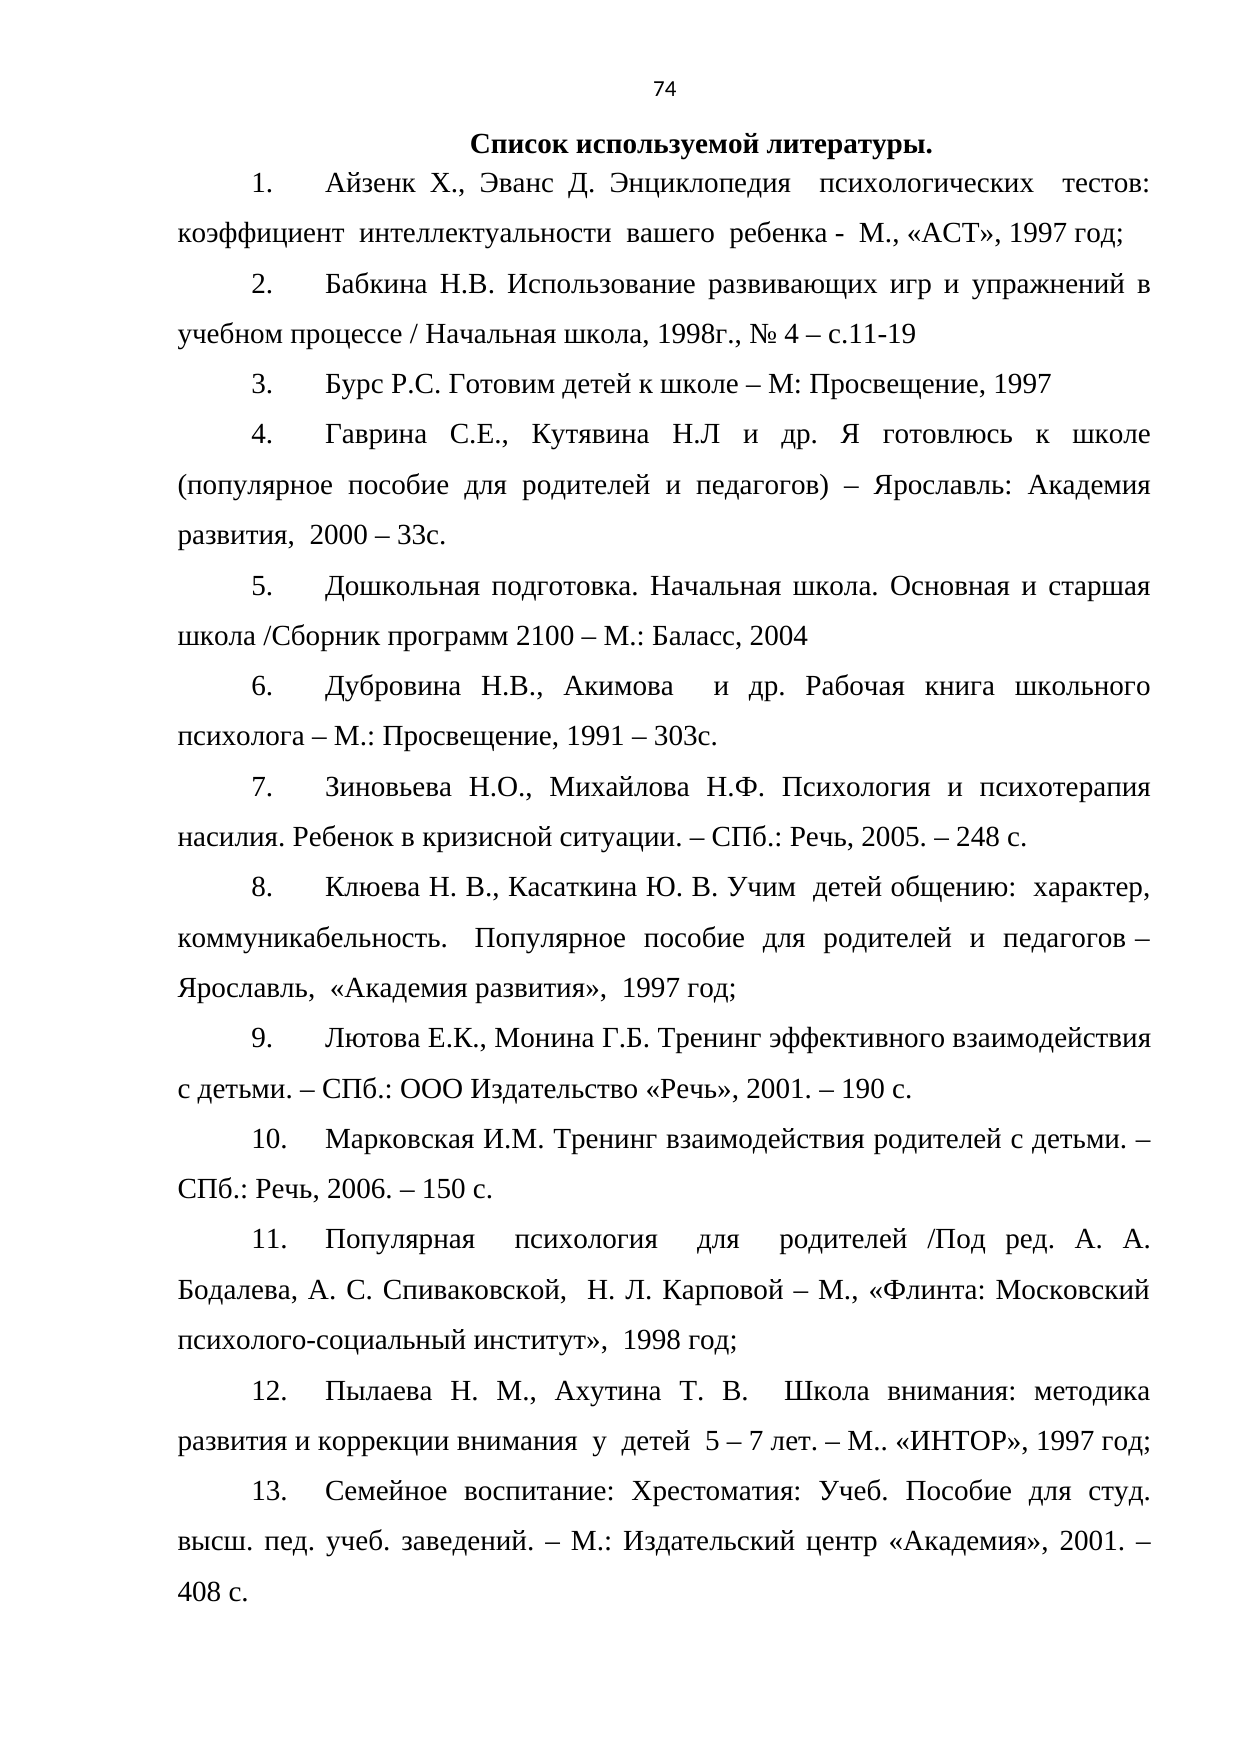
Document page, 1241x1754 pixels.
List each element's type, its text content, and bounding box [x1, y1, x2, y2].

list Клюева Н. В., Касаткина Ю. В. Учим детей общению: характер, коммуникабельность. Популярное пособие для родителей и педагогов – Ярославль, «Академия развития», 1997 год; [177, 869, 1152, 1004]
list Айзенк Х., Эванс Д. Энциклопедия психологических тестов: коэффициент интеллектуальности вашего ребенка - М., «АСТ», 1997 год; [177, 165, 1152, 249]
list Дошкольная подготовка. Начальная школа. Основная и старшая школа /Сборник программ 2100 – М.: Баласс, 2004 [177, 568, 1152, 651]
list Бурс Р.С. Готовим детей к школе – М: Просвещение, 1997 [177, 366, 1152, 400]
list Марковская И.М. Тренинг взаимодействия родителей с детьми. – СПб.: Речь, 2006. – 150 с. [177, 1121, 1152, 1205]
list Пылаева Н. М., Ахутина Т. В. Школа внимания: методика развития и коррекции внимания у детей 5 – 7 лет. – М.. «ИНТОР», 1997 год; [177, 1373, 1152, 1456]
list Популярная психология для родителей /Под ред. А. А. Бодалева, А. С. Спиваковской, Н. Л. Карповой – М., «Флинта: Московский психолого-социальный институт», 1998 год; [177, 1222, 1152, 1356]
list Семейное воспитание: Хрестоматия: Учеб. Пособие для студ. высш. пед. учеб. заведений. – М.: Издательский центр «Академия», 2001. – 408 с. [177, 1473, 1152, 1607]
text Список используемой литературы. [251, 127, 1152, 160]
list Бабкина Н.В. Использование развивающих игр и упражнений в учебном процессе / Начальная школа, 1998г., № 4 – с.11-19 [177, 266, 1152, 349]
list Дубровина Н.В., Акимова и др. Рабочая книга школьного психолога – М.: Просвещение, 1991 – 303с. [177, 668, 1152, 752]
list Лютова Е.К., Монина Г.Б. Тренинг эффективного взаимодействия с детьми. – СПб.: ООО Издательство «Речь», 2001. – 190 с. [177, 1020, 1152, 1104]
list Зиновьева Н.О., Михайлова Н.Ф. Психология и психотерапия насилия. Ребенок в кризисной ситуации. – СПб.: Речь, 2005. – 248 с. [177, 769, 1152, 853]
list Гаврина С.Е., Кутявина Н.Л и др. Я готовлюсь к школе (популярное пособие для родителей и педагогов) – Ярославль: Академия развития, 2000 – 33с. [177, 417, 1152, 551]
